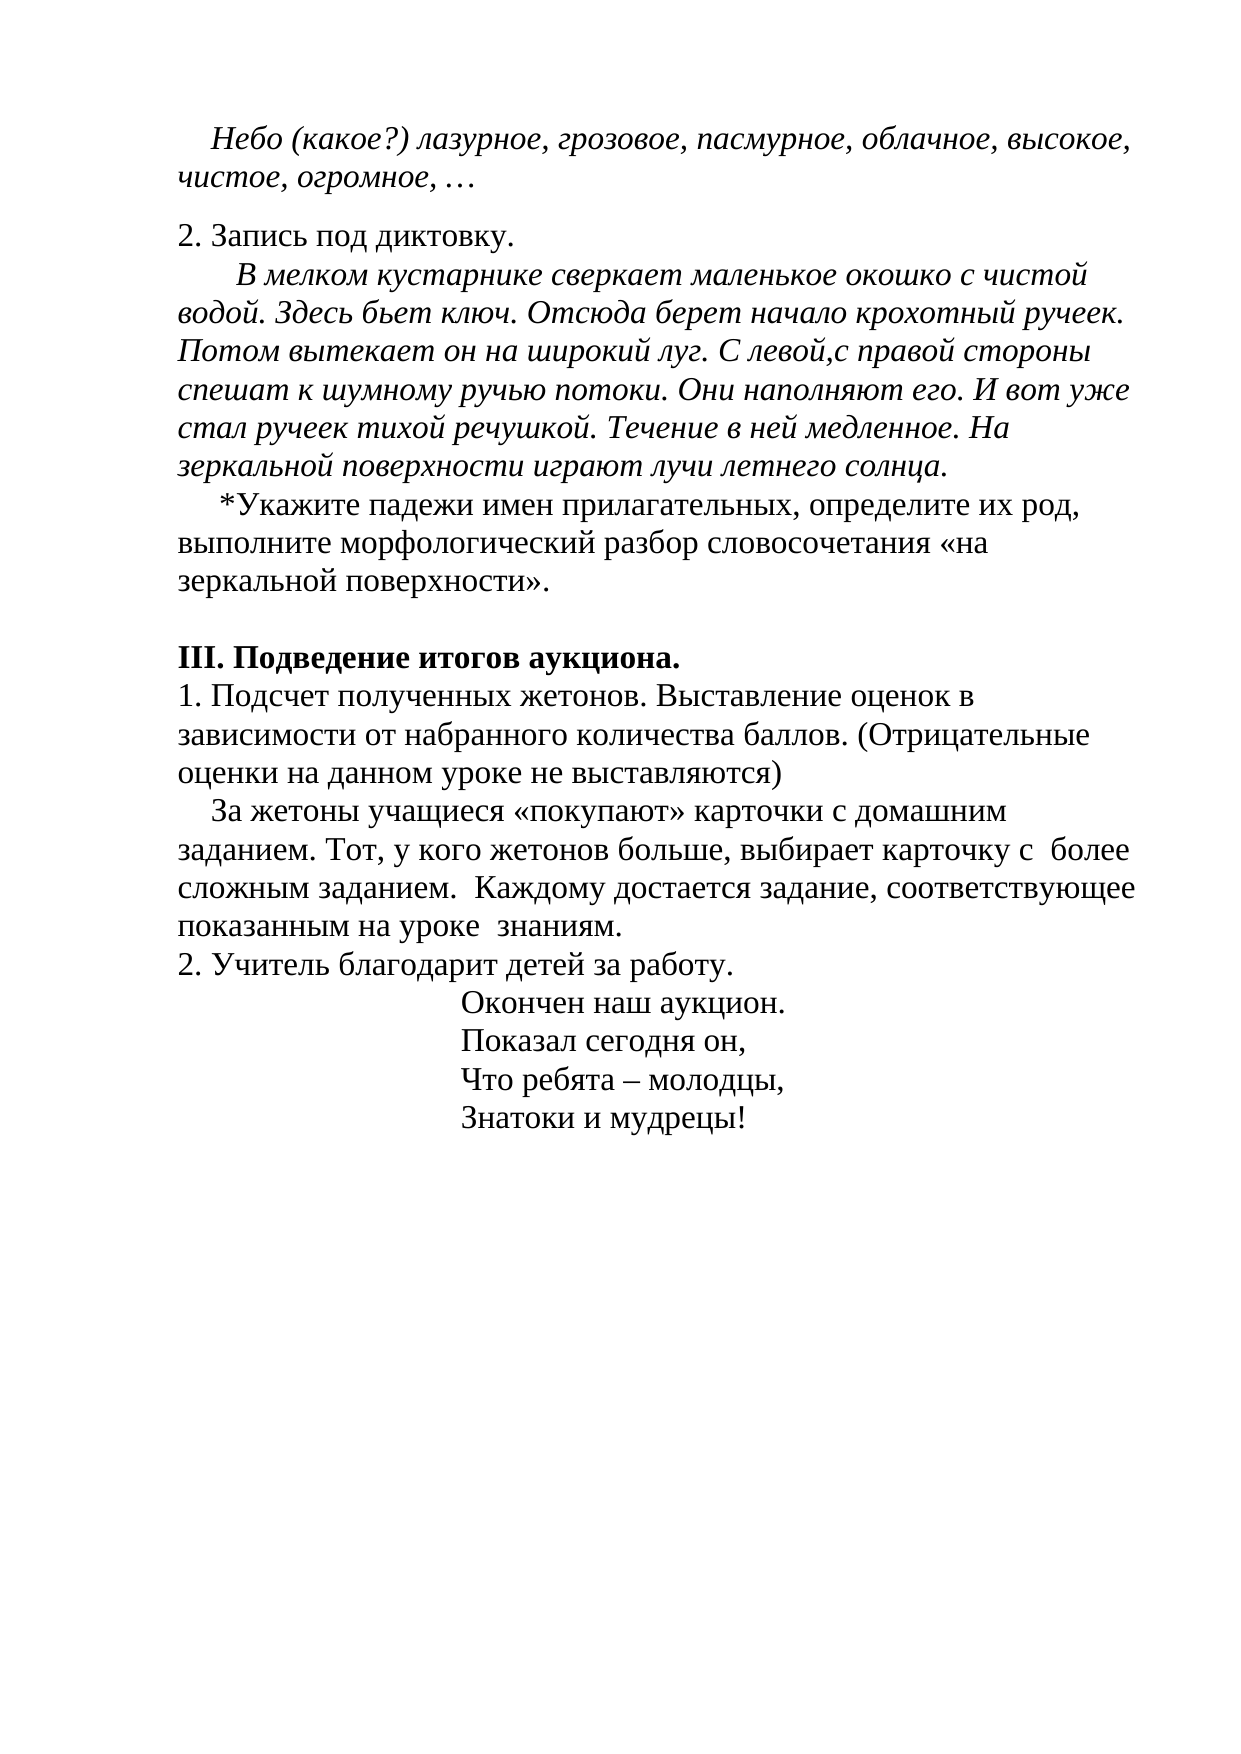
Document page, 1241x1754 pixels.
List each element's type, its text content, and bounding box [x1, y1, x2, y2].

text За жетоны учащиеся «покупают» карточки с домашним заданием. Тот, у кого жетонов больше, выбирает карточку с более сложным заданием. Каждому достается задание, соответствующее показанным на уроке знаниям. [177, 791, 1152, 944]
text В мелком кустарнике сверкает маленькое окошко с чистой водой. Здесь бьет ключ. Отсюда берет начало крохотный ручеек. Потом вытекает он на широкий луг. С левой,с правой стороны спешат к шумному ручью потоки. Они наполняют его. И вот уже стал ручеек тихой речушкой. Течение в ней медленное. На зеркальной поверхности играют лучи летнего солнца. [177, 254, 1152, 484]
text Окончен наш аукцион. [177, 982, 1152, 1021]
text Показал сегодня он, [177, 1021, 1152, 1059]
text Знатоки и мудрецы! [177, 1097, 1152, 1136]
text Что ребята – молодцы, [177, 1059, 1152, 1097]
text III. Подведение итогов аукциона. [177, 637, 1152, 676]
text 2. Учитель благодарит детей за работу. [177, 944, 1152, 982]
text 2. Запись под диктовку. [177, 216, 1152, 254]
text Небо (какое?) лазурное, грозовое, пасмурное, облачное, высокое, чистое, огромное, … [177, 118, 1152, 195]
text 1. Подсчет полученных жетонов. Выставление оценок в зависимости от набранного количества баллов. (Отрицательные оценки на данном уроке не выставляются) [177, 676, 1152, 791]
text *Укажите падежи имен прилагательных, определите их род, выполните морфологический разбор словосочетания «на зеркальной поверхности». [177, 484, 1152, 599]
